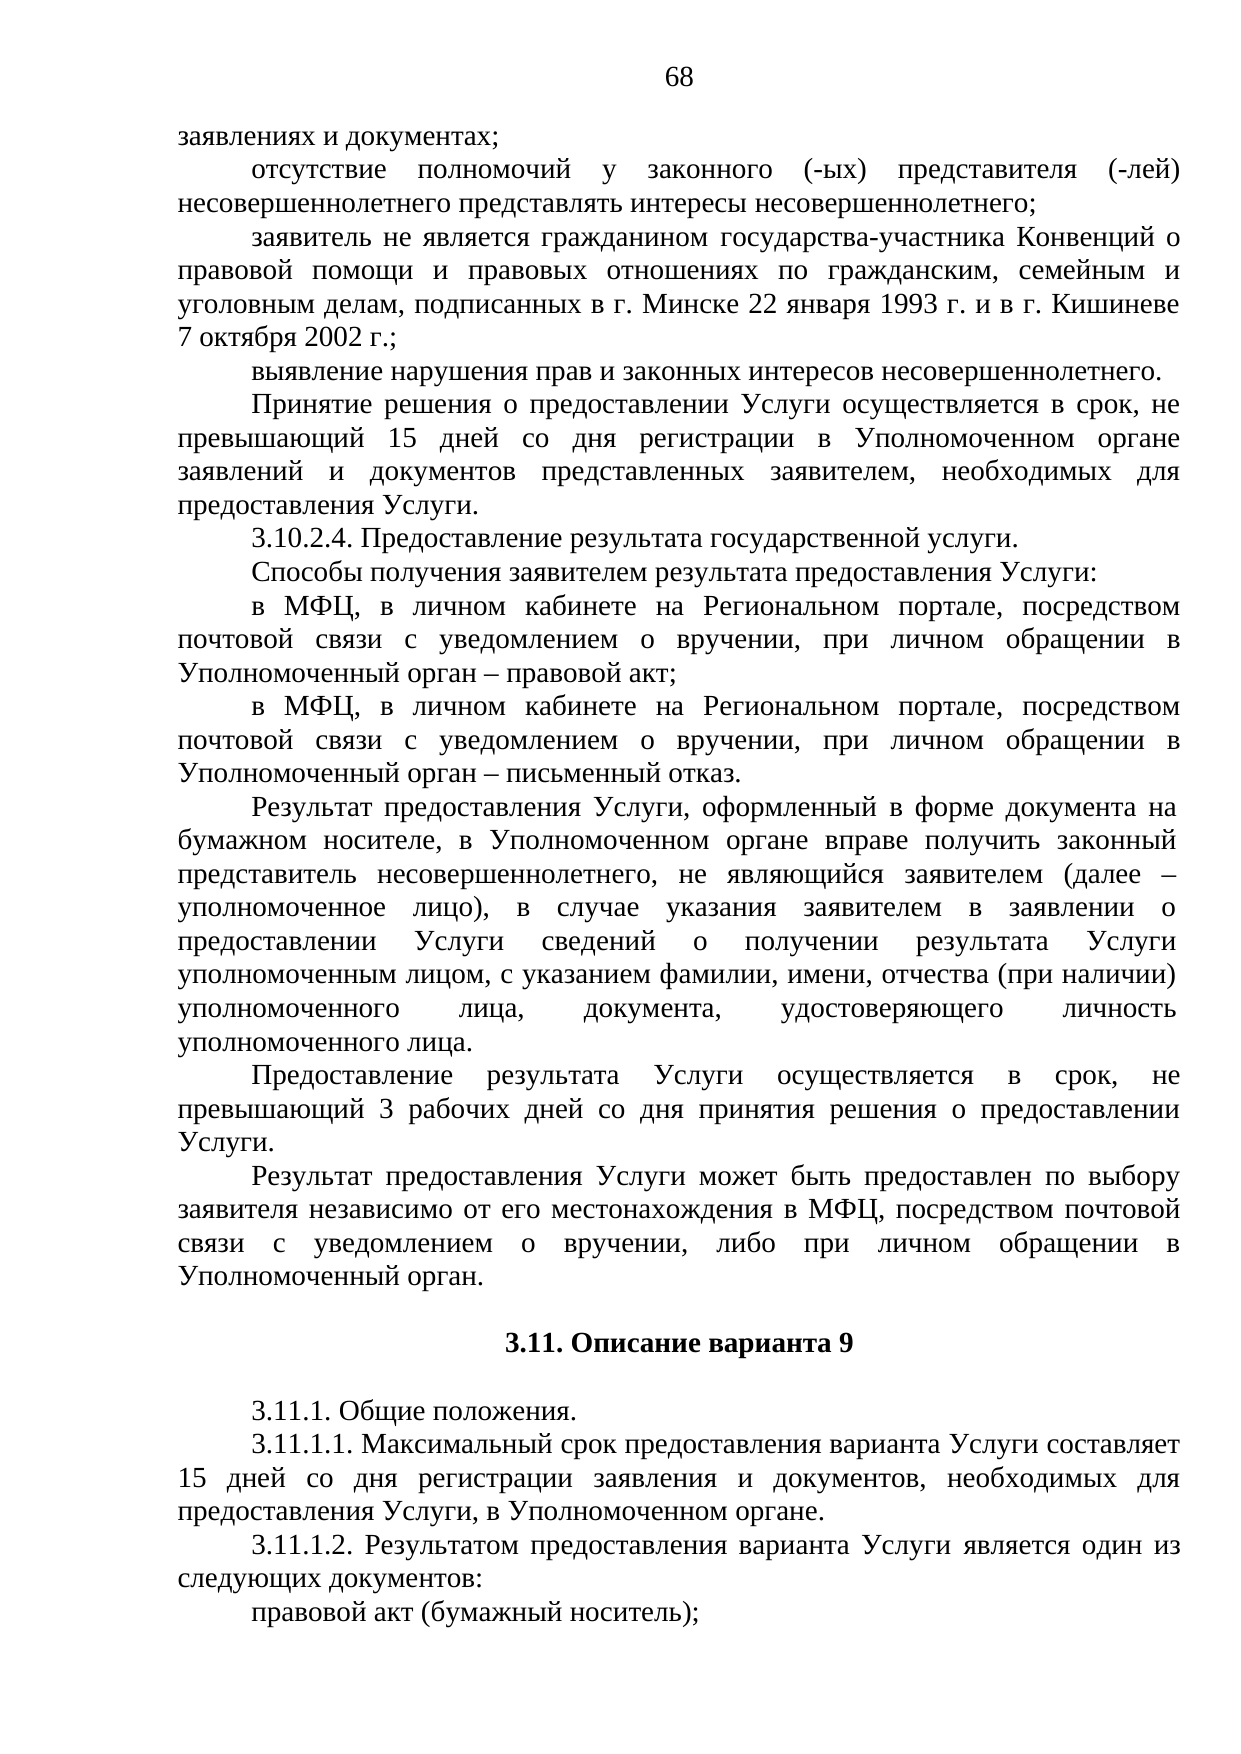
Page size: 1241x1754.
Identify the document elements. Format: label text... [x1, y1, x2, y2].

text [177, 118, 1181, 152]
text Предоставление результата Услуги осуществляется в срок, не превышающий 3 рабочих дней со дня принятия решения о предоставлении Услуги. [177, 1057, 1181, 1158]
text 3.11.1. Общие положения. [177, 1393, 1181, 1426]
text Результат предоставления Услуги может быть предоставлен по выбору заявителя независимо от его местонахождения в МФЦ, посредством почтовой связи с уведомлением о вручении, либо при личном обращении в Уполномоченный орган. [177, 1158, 1181, 1292]
text 3.10.2.4. Предоставление результата государственной услуги. [177, 521, 1181, 554]
text правовой акт (бумажный носитель); [177, 1594, 1181, 1627]
text 3.11. Описание варианта 9 [177, 1326, 1181, 1359]
text 3.11.1.2. Результатом предоставления варианта Услуги является один из следующих документов: [177, 1527, 1181, 1594]
text Принятие решения о предоставлении Услуги осуществляется в срок, не превышающий 15 дней со дня регистрации в Уполномоченном органе заявлений и документов представленных заявителем, необходимых для предоставления Услуги. [177, 386, 1181, 521]
text 3.11.1.1. Максимальный срок предоставления варианта Услуги составляет 15 дней со дня регистрации заявления и документов, необходимых для предоставления Услуги, в Уполномоченном органе. [177, 1426, 1181, 1527]
text Способы получения заявителем результата предоставления Услуги: [177, 554, 1181, 588]
text Результат предоставления Услуги, оформленный в форме документа на бумажном носителе, в Уполномоченном органе вправе получить законный представитель несовершеннолетнего, не являющийся заявителем (далее – уполномоченное лицо), в случае указания заявителем в заявлении о предоставлении Услуги сведений о получении результата Услуги уполномоченным лицом, с указанием фамилии, имени, отчества (при наличии) уполномоченного лица, документа, удостоверяющего личность уполномоченного лица. [177, 789, 1177, 1057]
text в МФЦ, в личном кабинете на Региональном портале, посредством почтовой связи с уведомлением о вручении, при личном обращении в Уполномоченный орган – письменный отказ. [177, 688, 1181, 789]
text выявление нарушения прав и законных интересов несовершеннолетнего. [177, 353, 1181, 386]
text заявитель не является гражданином государства-участника Конвенций о правовой помощи и правовых отношениях по гражданским, семейным и уголовным делам, подписанных в г. Минске 22 января 1993 г. и в г. Кишиневе 7 октября 2002 г.; [177, 219, 1181, 353]
text в МФЦ, в личном кабинете на Региональном портале, посредством почтовой связи с уведомлением о вручении, при личном обращении в Уполномоченный орган – правовой акт; [177, 588, 1181, 688]
text отсутствие полномочий у законного (-ых) представителя (-лей) несовершеннолетнего представлять интересы несовершеннолетнего; [177, 152, 1181, 219]
